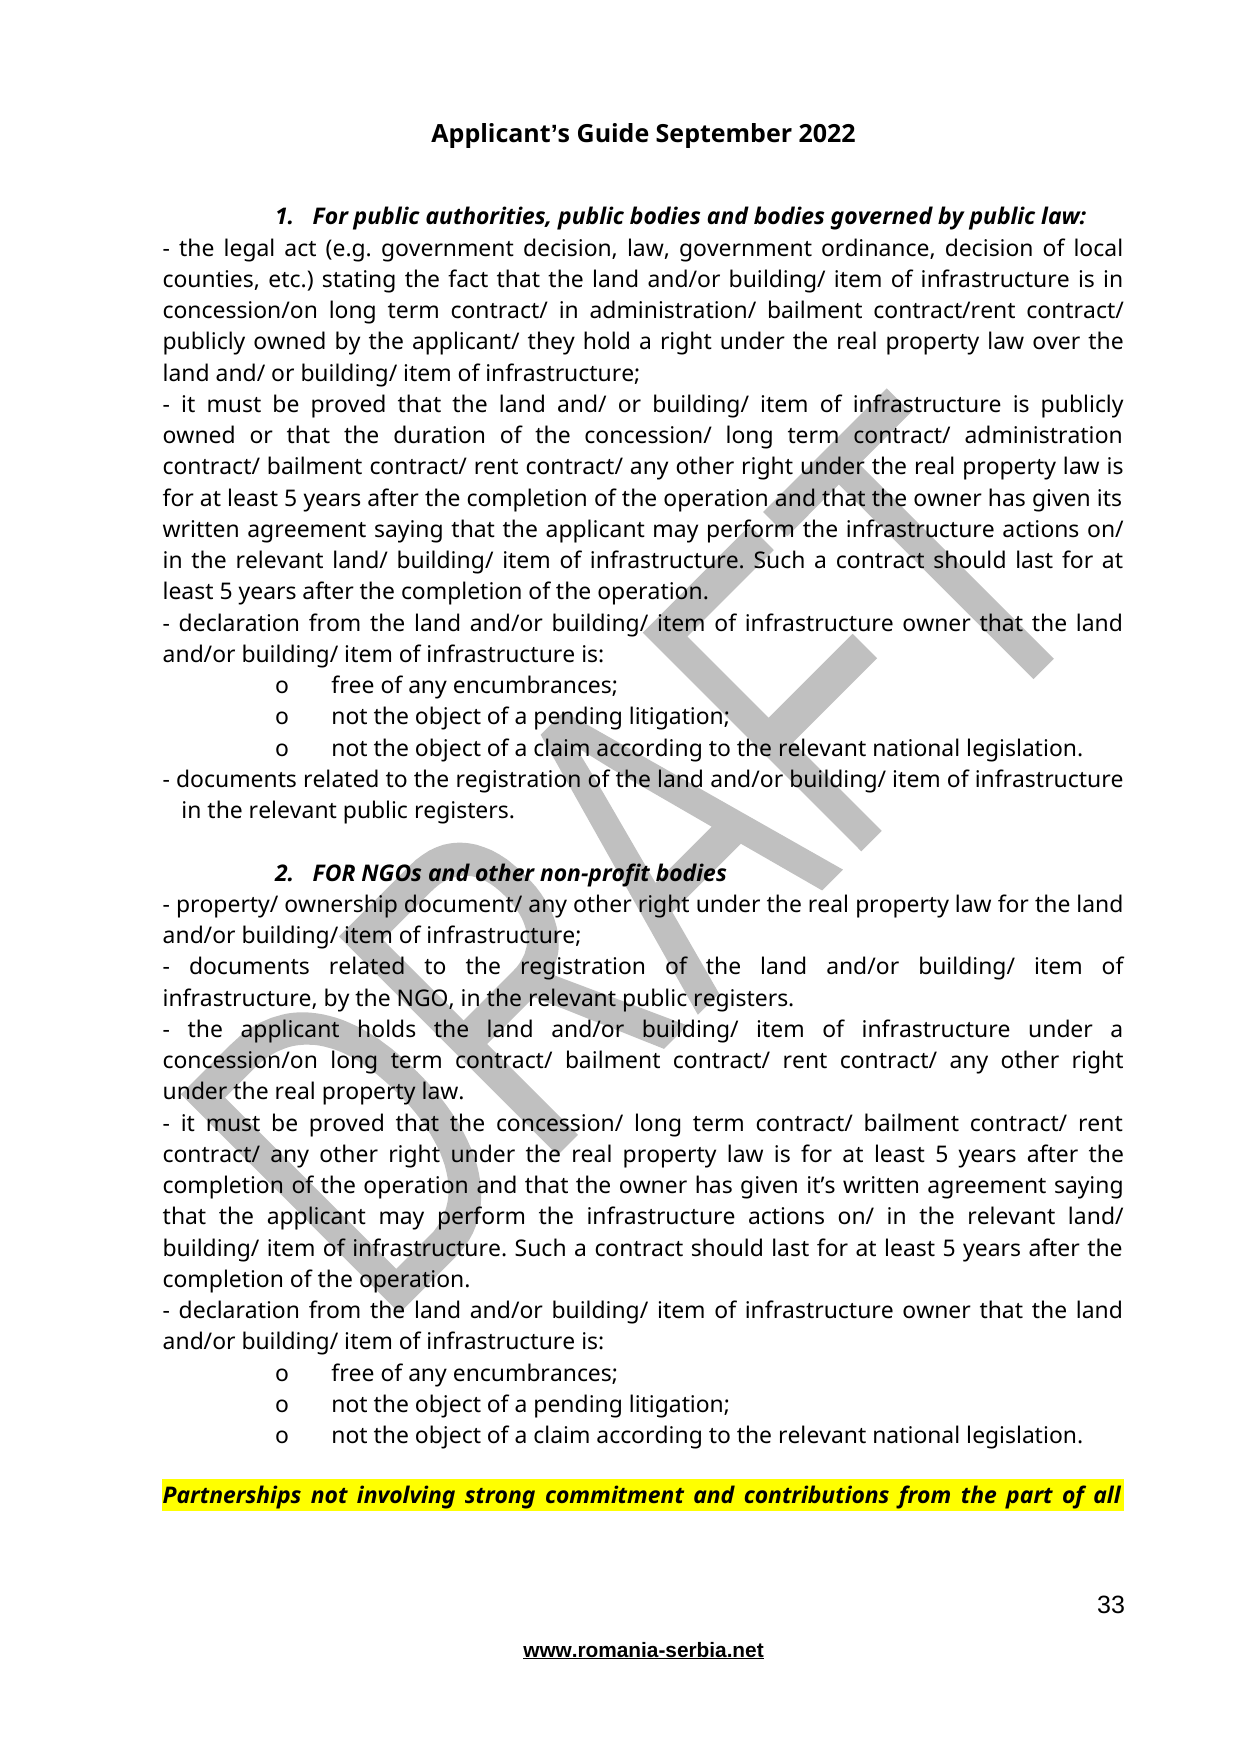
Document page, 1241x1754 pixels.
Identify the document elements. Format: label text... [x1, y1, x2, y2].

text - it must be proved that the concession/ long term contract/ bailment contract/ rent contract/ any other right under the real property law is for at least 5 years after the completion of the operation and that the owner has given it’s written agreement saying that the applicant may perform the infrastructure actions on/ in the relevant land/ building/ item of infrastructure. Such a contract should last for at least 5 years after the completion of the operation. [162, 1107, 1124, 1294]
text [162, 1479, 1124, 1511]
list For public authorities, public bodies and bodies governed by public law: [275, 200, 1124, 232]
list free of any encumbrances; [275, 669, 1124, 700]
list not the object of a claim according to the relevant national legislation. [275, 1419, 1124, 1450]
text - it must be proved that the land and/ or building/ item of infrastructure is publicly owned or that the duration of the concession/ long term contract/ administration contract/ bailment contract/ rent contract/ any other right under the real property law is for at least 5 years after the completion of the operation and that the owner has given its written agreement saying that the applicant may perform the infrastructure actions on/ in the relevant land/ building/ item of infrastructure. Such a contract should last for at least 5 years after the completion of the operation. [162, 388, 1124, 607]
text - property/ ownership document/ any other right under the real property law for the land and/or building/ item of infrastructure; [162, 888, 1124, 950]
list not the object of a pending litigation; [275, 700, 1124, 732]
text - declaration from the land and/or building/ item of infrastructure owner that the land and/or building/ item of infrastructure is: [162, 1294, 1124, 1357]
list free of any encumbrances; [275, 1357, 1124, 1388]
list not the object of a pending litigation; [275, 1388, 1124, 1419]
text - declaration from the land and/or building/ item of infrastructure owner that the land and/or building/ item of infrastructure is: [162, 607, 1124, 669]
text - documents related to the registration of the land and/or building/ item of infrastructure in the relevant public registers. [162, 763, 1124, 825]
text - documents related to the registration of the land and/or building/ item of infrastructure, by the NGO, in the relevant public registers. [162, 950, 1124, 1013]
text - the applicant holds the land and/or building/ item of infrastructure under a concession/on long term contract/ bailment contract/ rent contract/ any other right under the real property law. [162, 1013, 1124, 1107]
text - the legal act (e.g. government decision, law, government ordinance, decision of local counties, etc.) stating the fact that the land and/or building/ item of infrastructure is in concession/on long term contract/ in administration/ bailment contract/rent contract/ publicly owned by the applicant/ they hold a right under the real property law over the land and/ or building/ item of infrastructure; [162, 232, 1124, 388]
list not the object of a claim according to the relevant national legislation. [275, 732, 1124, 763]
list FOR NGOs and other non-profit bodies [275, 857, 1124, 888]
